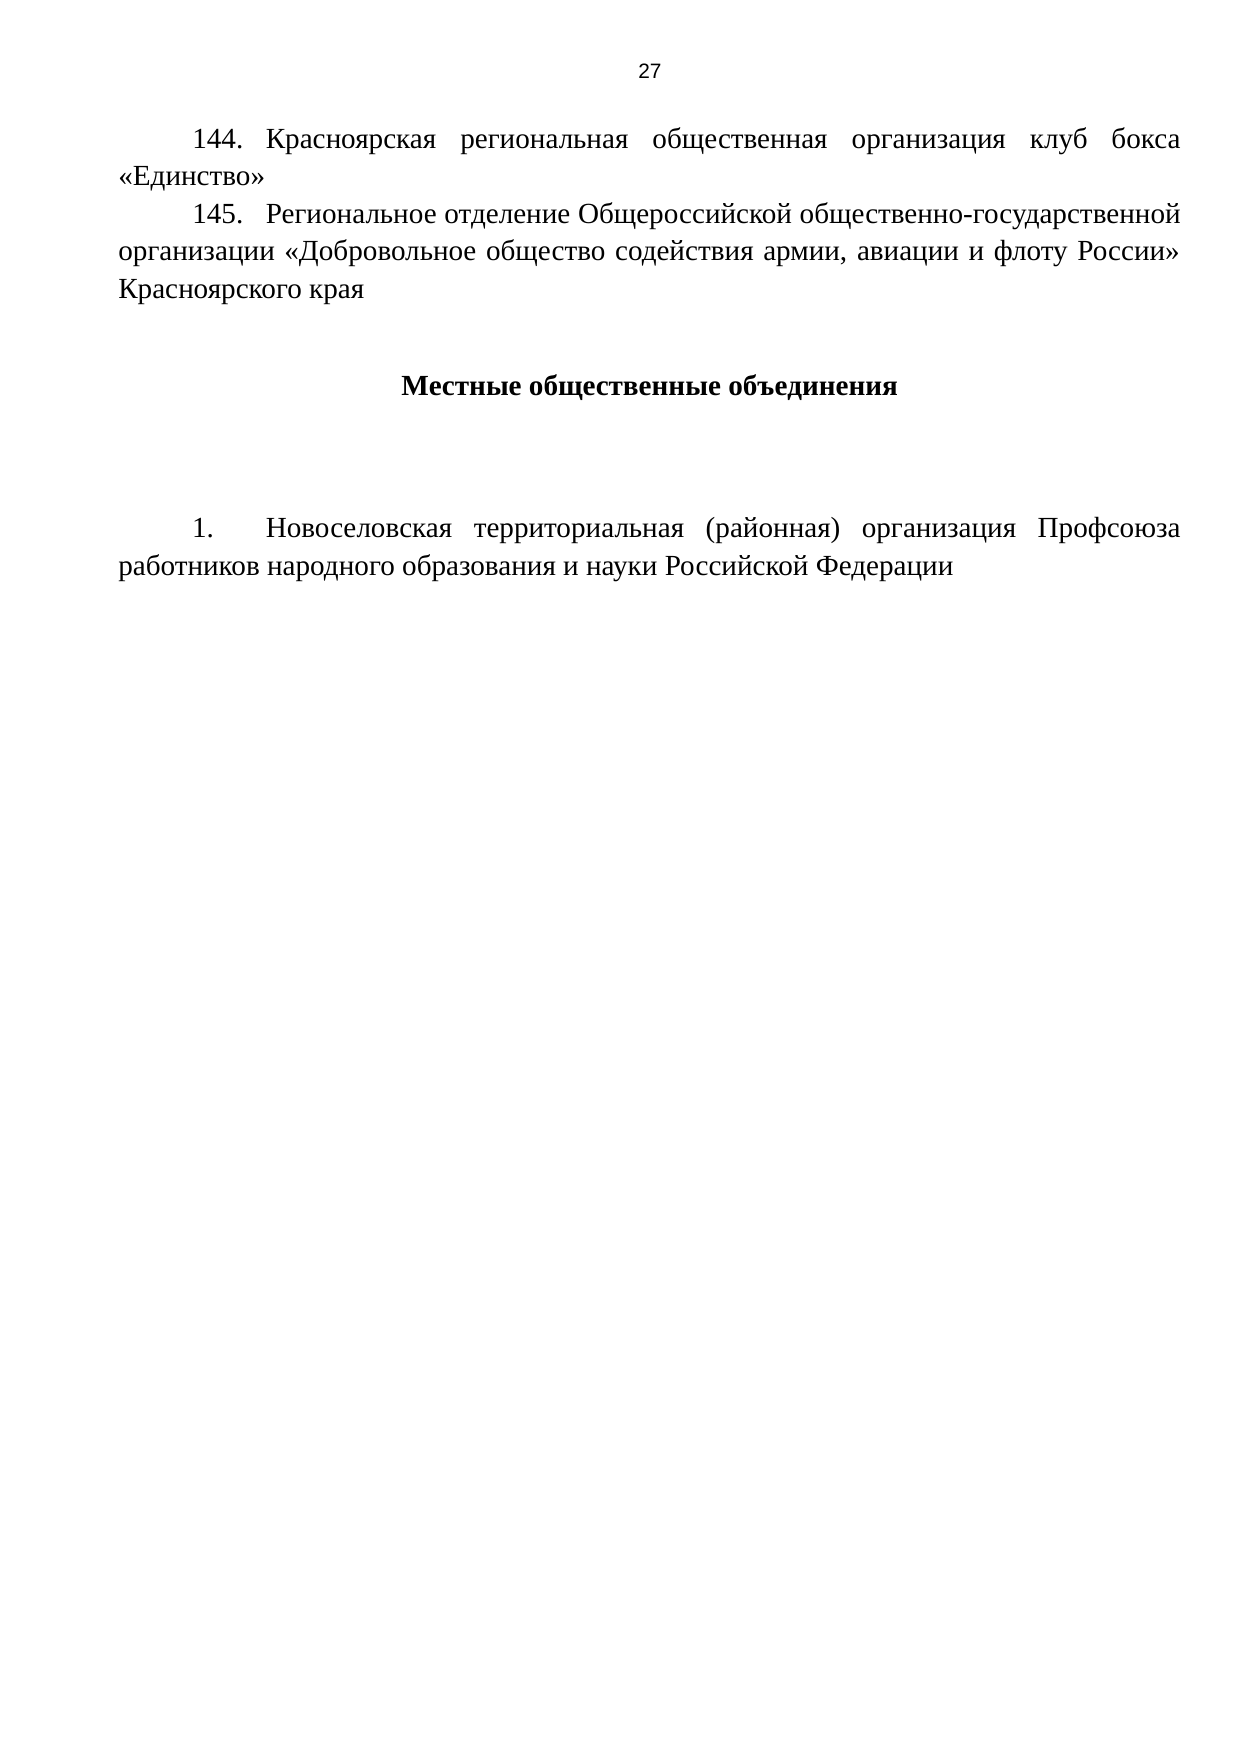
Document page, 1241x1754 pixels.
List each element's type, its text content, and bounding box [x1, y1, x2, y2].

text 1. Новоселовская территориальная (районная) организация Профсоюза работников народного образования и науки Российской Федерации [118, 508, 1181, 583]
text Местные общественные объединения [118, 368, 1181, 401]
list Красноярская региональная общественная организация клуб бокса «Единство» [118, 118, 1181, 193]
list Региональное отделение Общероссийской общественно-государственной организации «Добровольное общество содействия армии, авиации и флоту России» Красноярского края [118, 193, 1181, 306]
